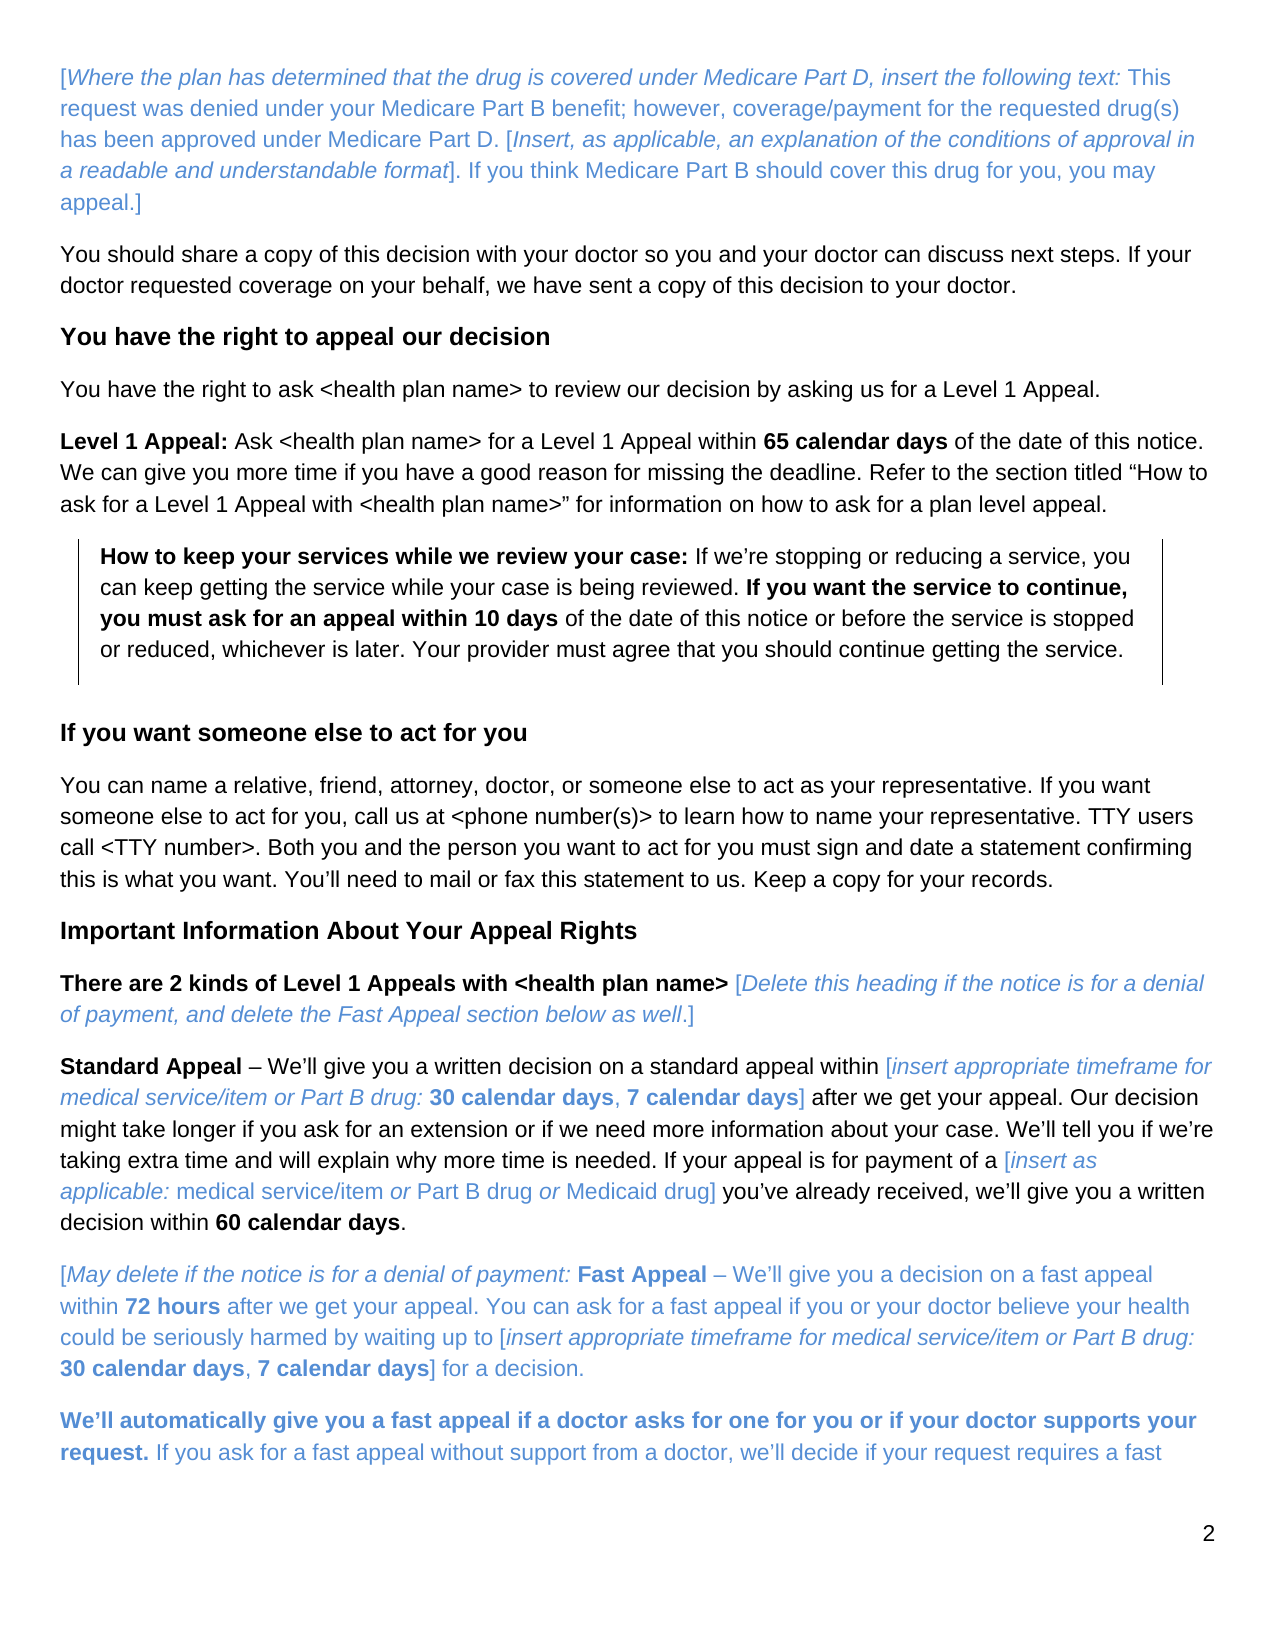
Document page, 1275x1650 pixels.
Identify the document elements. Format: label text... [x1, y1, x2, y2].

text You have the right to appeal our decision [60, 320, 1215, 352]
text [May delete if the notice is for a denial of payment: Fast Appeal – We’ll give you a decision on a fast appeal within 72 hours after we get your appeal. You can ask for a fast appeal if you or your doctor believe your health could be seriously harmed by waiting up to [insert appropriate timeframe for medical service/item or Part B drug: 30 calendar days, 7 calendar days] for a decision. [60, 1258, 1215, 1383]
text If you want someone else to act for you [60, 716, 1215, 747]
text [60, 1404, 1215, 1466]
text Important Information About Your Appeal Rights [60, 914, 1215, 945]
text Level 1 Appeal: Ask <health plan name> for a Level 1 Appeal within 65 calendar days of the date of this notice. We can give you more time if you have a good reason for missing the deadline. Refer to the section titled “How to ask for a Level 1 Appeal with <health plan name>” for information on how to ask for a plan level appeal. [60, 424, 1215, 518]
text [Where the plan has determined that the drug is covered under Medicare Part D, insert the following text: This request was denied under your Medicare Part B benefit; however, coverage/payment for the requested drug(s) has been approved under Medicare Part D. [Insert, as applicable, an explanation of the conditions of approval in a readable and understandable format]. If you think Medicare Part B should cover this drug for you, you may appeal.] [60, 60, 1215, 216]
text You should share a copy of this decision with your doctor so you and your doctor can discuss next steps. If your doctor requested coverage on your behalf, we have sent a copy of this decision to your doctor. [60, 237, 1215, 299]
text Standard Appeal – We’ll give you a written decision on a standard appeal within [insert appropriate timeframe for medical service/item or Part B drug: 30 calendar days, 7 calendar days] after we get your appeal. Our decision might take longer if you ask for an extension or if we need more information about your case. We’ll tell you if we’re taking extra time and will explain why more time is needed. If your appeal is for payment of a [insert as applicable: medical service/item or Part B drug or Medicaid drug] you’ve already received, we’ll give you a written decision within 60 calendar days. [60, 1049, 1215, 1237]
text You can name a relative, friend, attorney, doctor, or someone else to act as your representative. If you want someone else to act for you, call us at <phone number(s)> to learn how to name your representative. TTY users call <TTY number>. Both you and the person you want to act for you must sign and date a statement confirming this is what you want. You’ll need to mail or fax this statement to us. Keep a copy for your records. [60, 768, 1215, 893]
table_header How to keep your services while we review your case: If we’re stopping or reducing a service, you can keep getting the service while your case is being reviewed. If you want the service to continue, you must ask for an appeal within 10 days of the date of this notice or before the service is stopped or reduced, whichever is later. Your provider must agree that you should continue getting the service. [79, 539, 1162, 685]
text You have the right to ask <health plan name> to review our decision by asking us for a Level 1 Appeal. [60, 372, 1215, 404]
text There are 2 kinds of Level 1 Appeals with <health plan name> [Delete this heading if the notice is for a denial of payment, and delete the Fast Appeal section below as well.] [60, 966, 1215, 1029]
